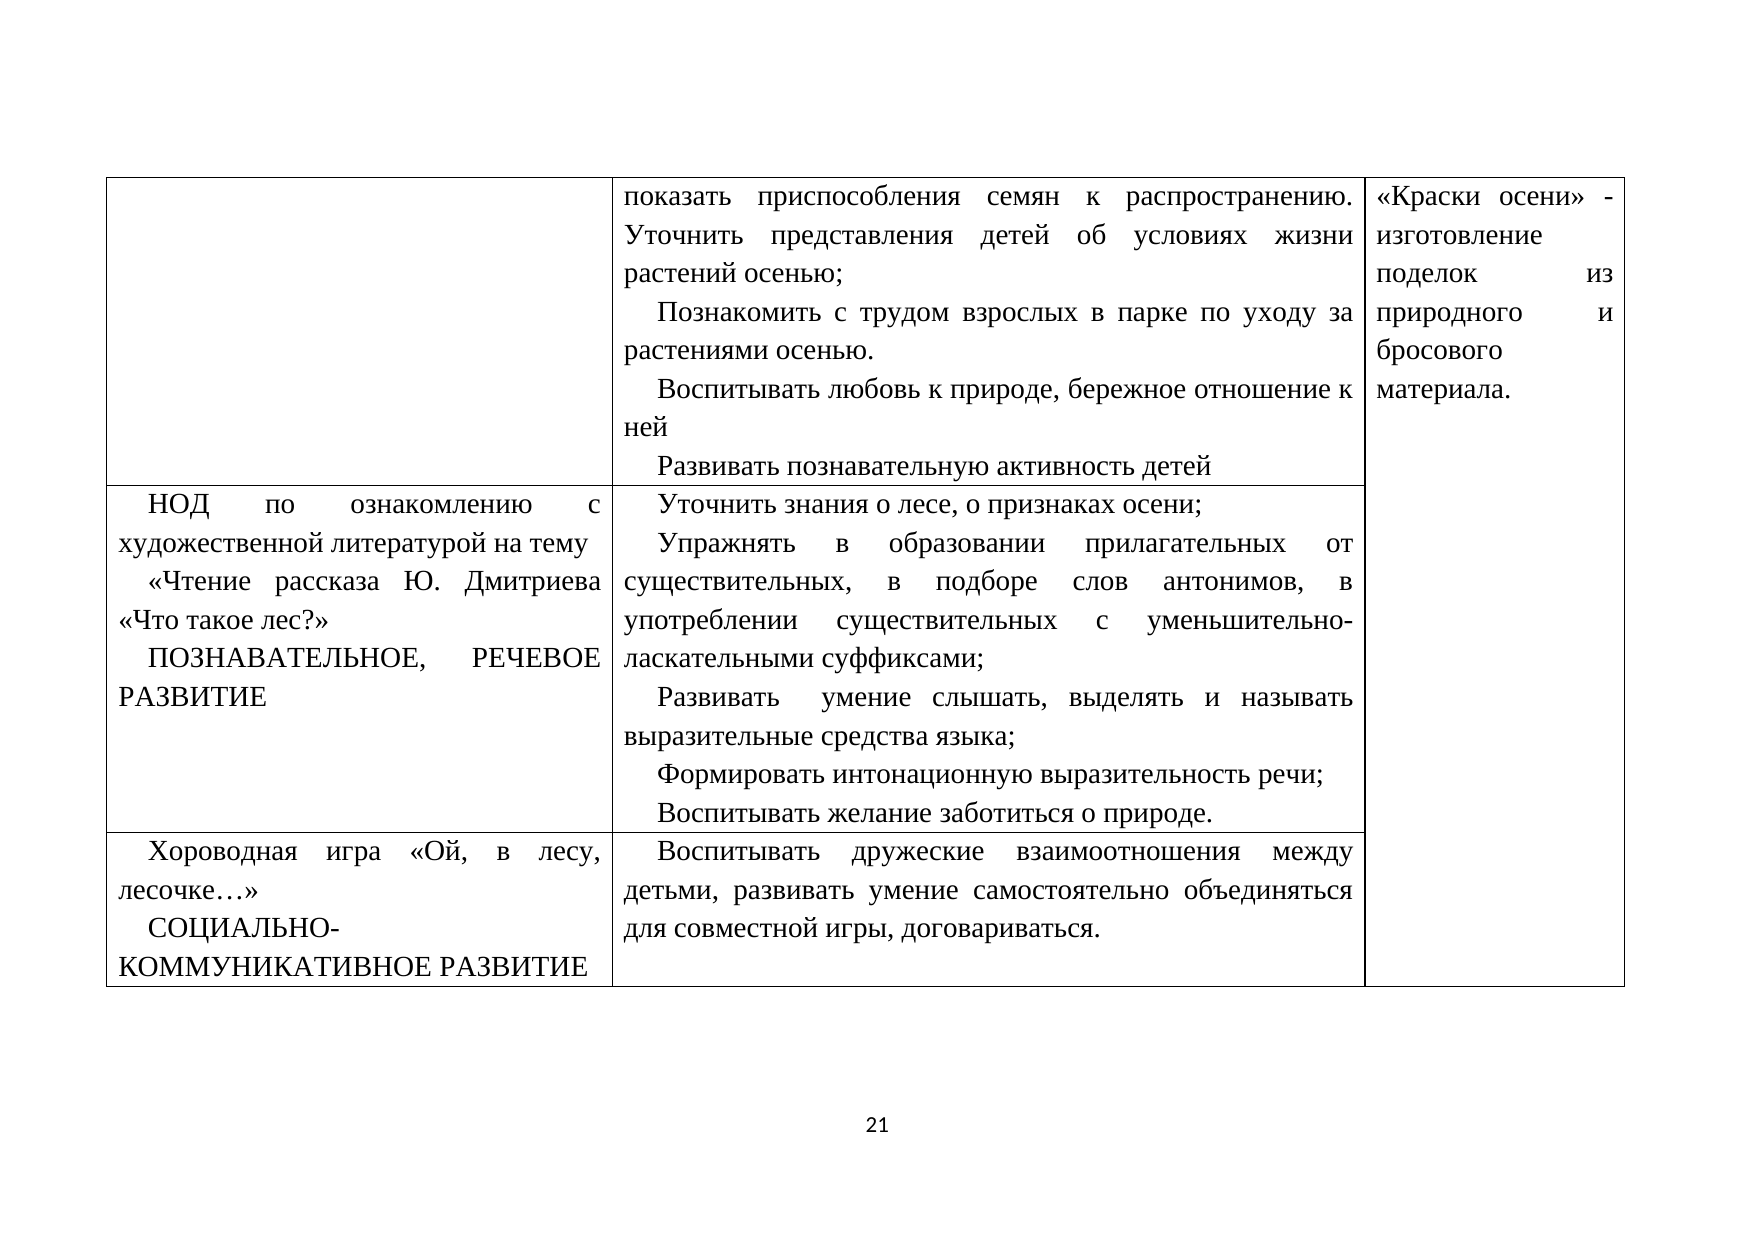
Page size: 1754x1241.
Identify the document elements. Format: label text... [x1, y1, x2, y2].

table_cell Воспитывать дружеские взаимоотношения между детьми, развивать умение самостоятельно объединяться для совместной игры, договариваться. [613, 833, 1364, 986]
table_cell НОД по ознакомлению с художественной литературой на тему «Чтение рассказа Ю. Дмитриева «Что такое лес?» ПОЗНАВАТЕЛЬНОЕ, РЕЧЕВОЕ РАЗВИТИЕ [107, 486, 612, 832]
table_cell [107, 178, 612, 485]
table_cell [613, 178, 1364, 485]
table_cell Хороводная игра «Ой, в лесу, лесочке…» СОЦИАЛЬНО-КОММУНИКАТИВНОЕ РАЗВИТИЕ [107, 833, 612, 986]
table_cell Уточнить знания о лесе, о признаках осени; Упражнять в образовании прилагательных от существительных, в подборе слов антонимов, в употреблении существительных с уменьшительно-ласкательными суффиксами; Развивать умение слышать, выделять и называть выразительные средства языка; Формировать интонационную выразительность речи; Воспитывать желание заботиться о природе. [613, 486, 1364, 832]
